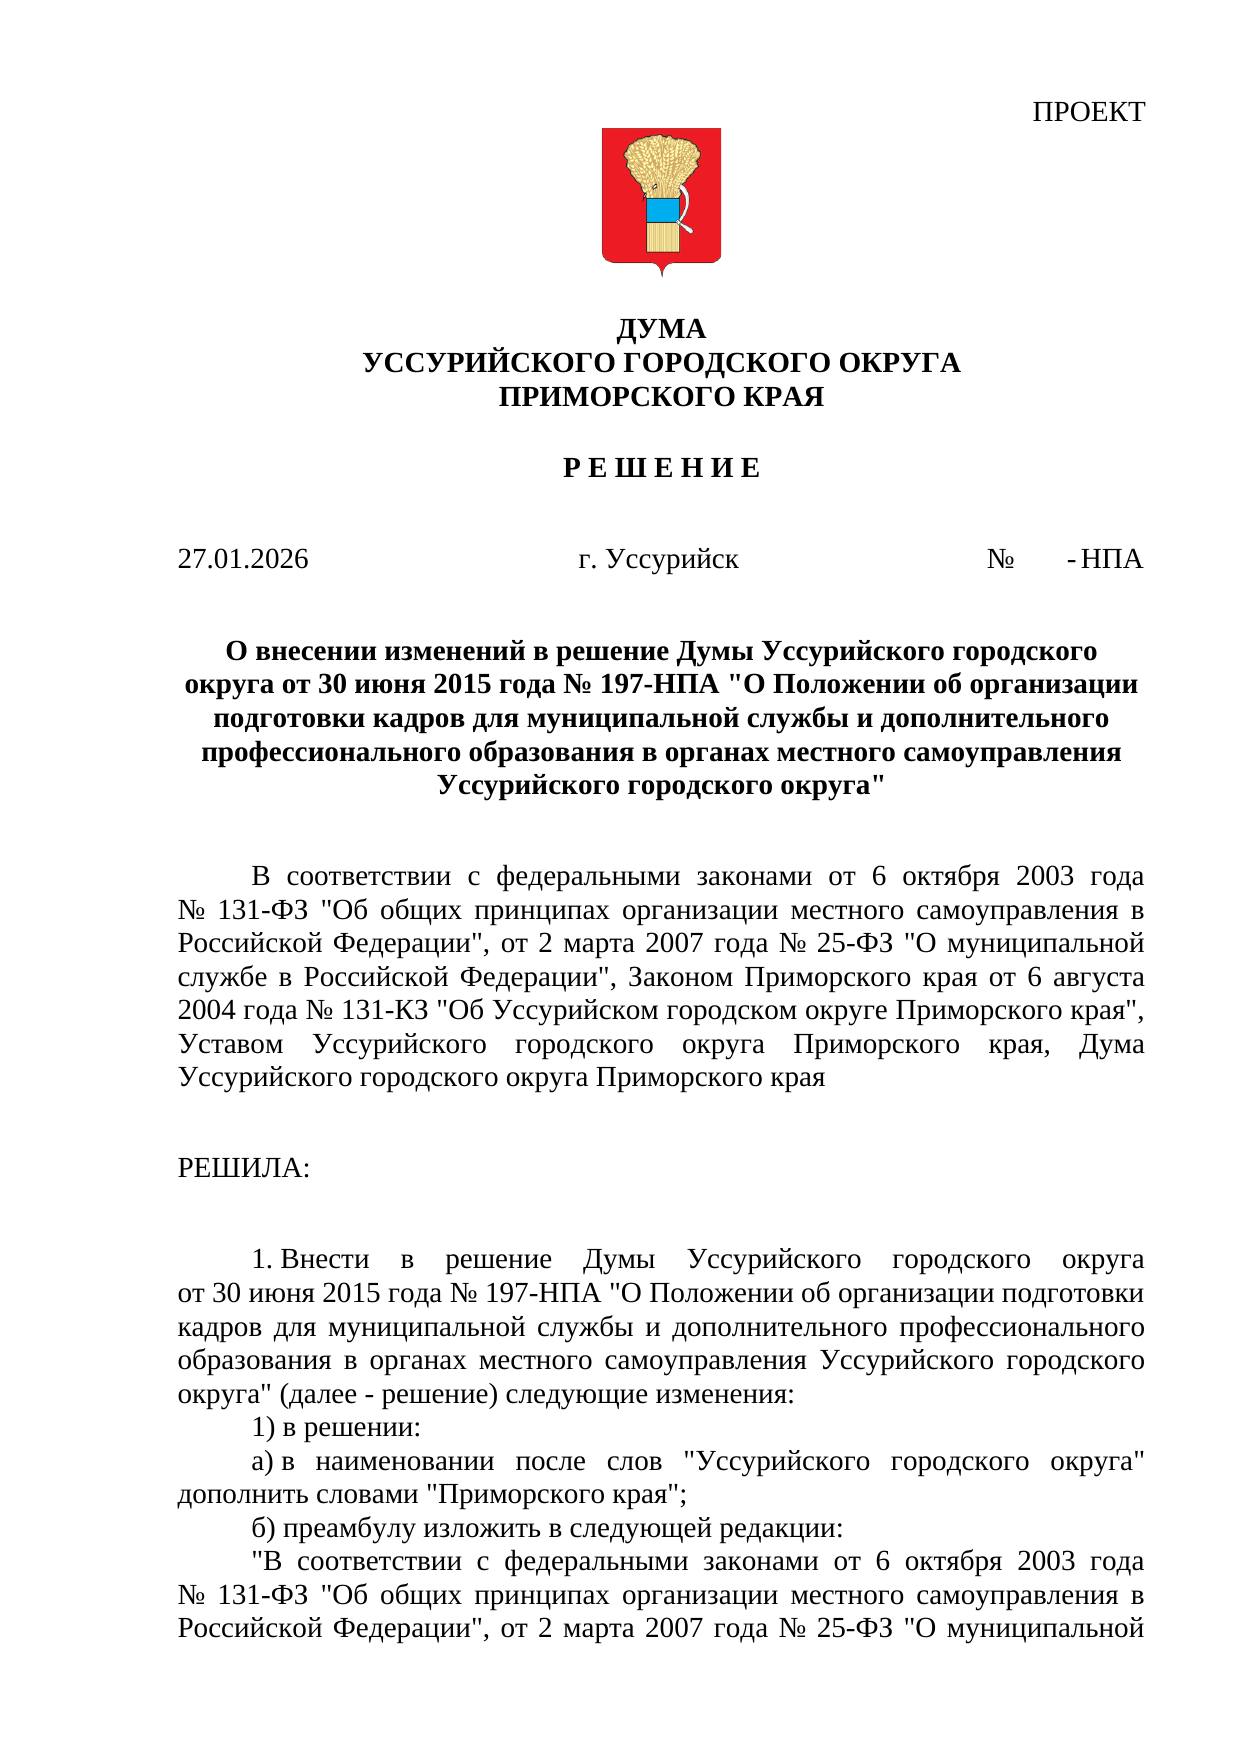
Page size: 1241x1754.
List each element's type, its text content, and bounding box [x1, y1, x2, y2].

text В соответствии с федеральными законами от 6 октября 2003 года № 131-ФЗ "Об общих принципах организации местного самоуправления в Российской Федерации", от 2 марта 2007 года № 25-ФЗ "О муниципальной службе в Российской Федерации", Законом Приморского края от 6 августа 2004 года № 131-КЗ "Об Уссурийском городском округе Приморского края", Уставом Уссурийского городского округа Приморского края, Дума Уссурийского городского округа Приморского края [177, 858, 1146, 1093]
text ДУМА [177, 312, 1146, 345]
text О внесении изменений в решение Думы Уссурийского городского округа от 30 июня 2015 года № 197-НПА "О Положении об организации подготовки кадров для муниципальной службы и дополнительного профессионального образования в органах местного самоуправления Уссурийского городского округа" [177, 633, 1146, 801]
text 1. Внести в решение Думы Уссурийского городского округа от 30 июня 2015 года № 197-НПА "О Положении об организации подготовки кадров для муниципальной службы и дополнительного профессионального образования в органах местного самоуправления Уссурийского городского округа" (далее - решение) следующие изменения: [177, 1242, 1146, 1409]
text б) преамбулу изложить в следующей редакции: [177, 1510, 1146, 1543]
text УССУРИЙСКОГО ГОРОДСКОГО ОКРУГА [177, 345, 1146, 379]
picture [601, 128, 722, 278]
text а) в наименовании после слов "Уссурийского городского округа" дополнить словами "Приморского края"; [177, 1443, 1146, 1510]
text Р Е Ш Е Н И Е [177, 451, 1146, 484]
text РЕШИЛА: [177, 1151, 1146, 1184]
text 1) в решении: [177, 1409, 1146, 1443]
text 27.01.2026 г. Уссурийск № 352 - НПА [177, 542, 1146, 575]
text ПРОЕКТ [177, 94, 1146, 128]
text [177, 1543, 1146, 1644]
text ПРИМОРСКОГО КРАЯ [177, 379, 1146, 412]
